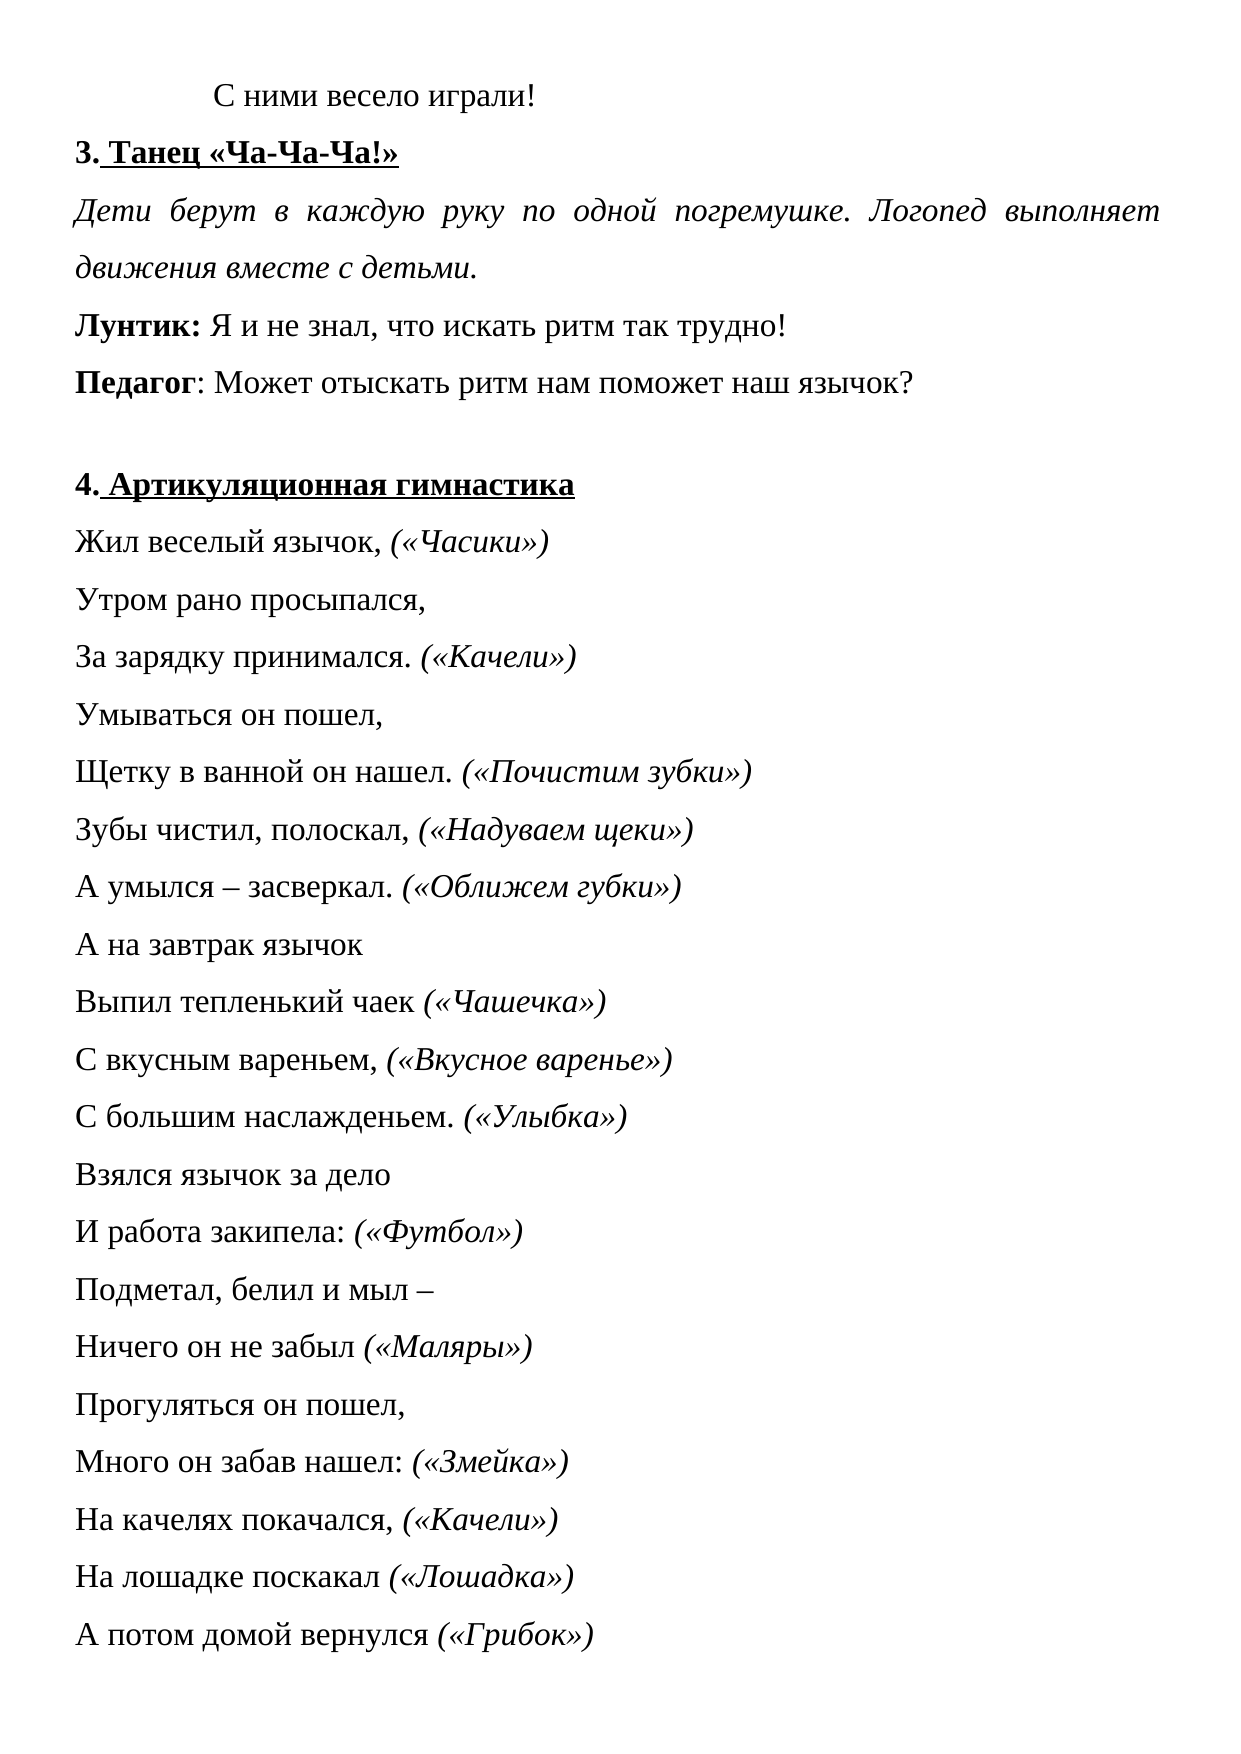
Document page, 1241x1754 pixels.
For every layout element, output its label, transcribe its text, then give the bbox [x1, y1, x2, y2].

text А на завтрак язычок [75, 924, 1165, 962]
text Взялся язычок за дело [75, 1154, 1165, 1192]
text С ними весело играли! [75, 75, 1165, 113]
text Зубы чистил, полоскал, («Надуваем щеки») [75, 809, 1165, 847]
text С вкусным вареньем, («Вкусное варенье») [75, 1039, 1165, 1077]
text Много он забав нашел: («Змейка») [75, 1442, 1165, 1480]
text 4. Артикуляционная гимнастика [75, 464, 1165, 502]
text Прогуляться он пошел, [75, 1384, 1165, 1422]
text На качелях покачался, («Качели») [75, 1499, 1165, 1537]
text А умылся – засверкал. («Оближем губки») [75, 867, 1165, 905]
text Умываться он пошел, [75, 694, 1165, 732]
text Подметал, белил и мыл – [75, 1269, 1165, 1307]
text А потом домой вернулся («Грибок») [75, 1614, 1165, 1652]
text Дети берут в каждую руку по одной погремушке. Логопед выполняет движения вместе с детьми. [75, 190, 1165, 286]
text На лошадке поскакал («Лошадка») [75, 1557, 1165, 1595]
text И работа закипела: («Футбол») [75, 1212, 1165, 1250]
text За зарядку принимался. («Качели») [75, 637, 1165, 675]
text Педагог: Может отыскать ритм нам поможет наш язычок? [75, 362, 1165, 401]
text Щетку в ванной он нашел. («Почистим зубки») [75, 752, 1165, 790]
text С большим наслажденьем. («Улыбка») [75, 1097, 1165, 1135]
text Жил веселый язычок, («Часики») [75, 522, 1165, 560]
text Выпил тепленький чаек («Чашечка») [75, 982, 1165, 1020]
text Ничего он не забыл («Маляры») [75, 1327, 1165, 1365]
text 3. Танец «Ча-Ча-Ча!» [75, 132, 1165, 171]
text Утром рано просыпался, [75, 579, 1165, 617]
text Лунтик: Я и не знал, что искать ритм так трудно! [75, 305, 1165, 343]
